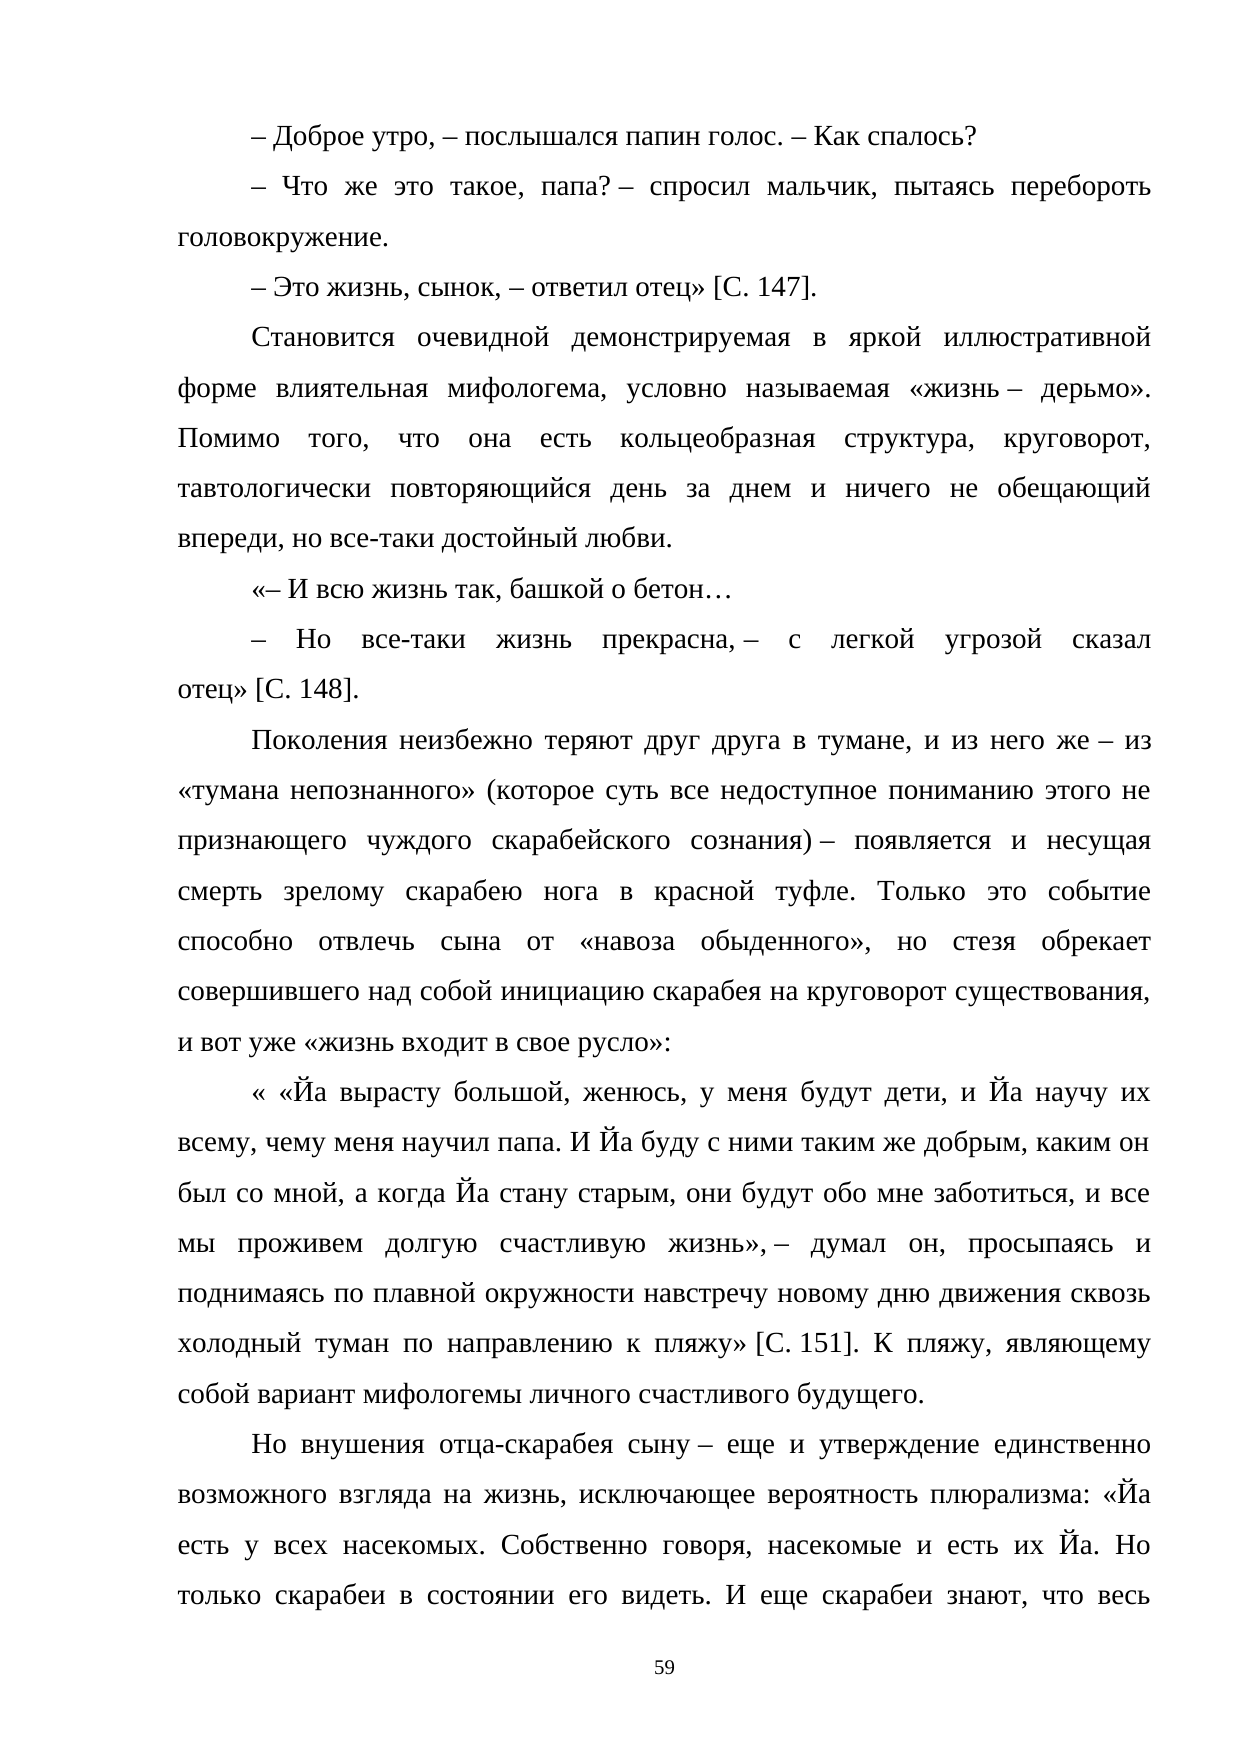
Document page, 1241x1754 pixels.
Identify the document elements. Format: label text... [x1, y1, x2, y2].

text «– И всю жизнь так, башкой о бетон… [177, 571, 1152, 604]
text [177, 1426, 1152, 1611]
text – Это жизнь, сынок, – ответил отец» [С. 147]. [177, 269, 1152, 303]
text – Что же это такое, папа? – спросил мальчик, пытаясь перебороть головокружение. [177, 168, 1152, 252]
text « Йа вырасту большой, женюсь, у меня будут дети, и Йа научу их всему, чему меня научил папа. И Йа буду с ними таким же добрым, каким он был со мной, а когда Йа стану старым, они будут обо мне заботиться, и все мы проживем долгую счастливую жизнь, – думал он, просыпаясь и поднимаясь по плавной окружности навстречу новому дню движения сквозь холодный туман по направлению к пляжу» [С. 151]. К пляжу, являющему собой вариант мифологемы личного счастливого будущего. [177, 1074, 1152, 1409]
text Поколения неизбежно теряют друг друга в тумане, и из него же – из «тумана непознанного» (которое суть все недоступное пониманию этого не признающего чуждого скарабейского сознания) – появляется и несущая смерть зрелому скарабею нога в красной туфле. Только это событие способно отвлечь сына от «навоза обыденного», но стезя обрекает совершившего над собой инициацию скарабея на круговорот существования, и вот уже «жизнь входит в свое русло»: [177, 722, 1152, 1057]
text Становится очевидной демонстрируемая в яркой иллюстративной форме влиятельная мифологема, условно называемая «жизнь – дерьмо». Помимо того, что она есть кольцеобразная структура, круговорот, тавтологически повторяющийся день за днем и ничего не обещающий впереди, но все-таки достойный любви. [177, 319, 1152, 554]
text – Доброе утро, – послышался папин голос. – Как спалось? [177, 118, 1152, 152]
text – Но все-таки жизнь прекрасна, – с легкой угрозой сказал отец» [С. 148]. [177, 621, 1152, 705]
